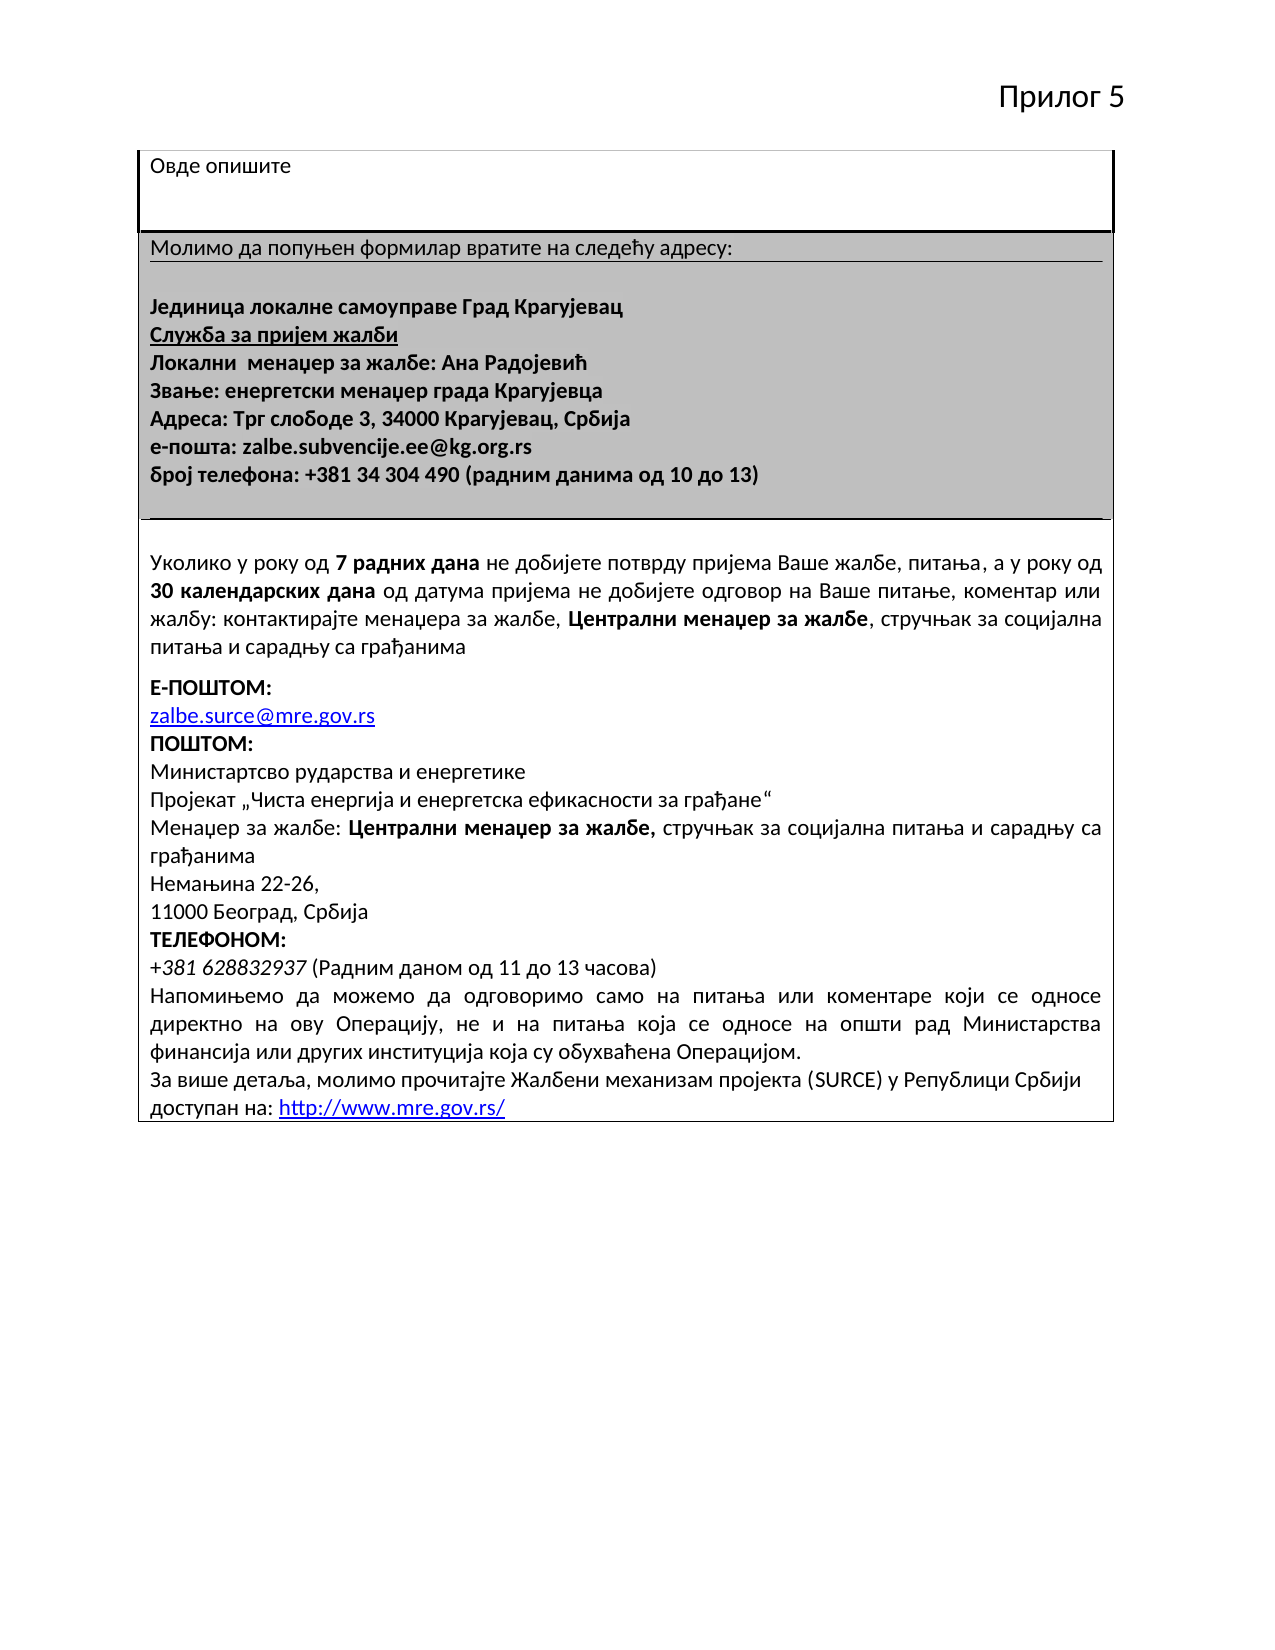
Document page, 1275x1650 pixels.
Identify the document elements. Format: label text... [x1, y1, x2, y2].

table_cell Уколико у року од 7 радних дана не добијете потврду пријема Ваше жалбе, питања, а у року од 30 календарских дана од датума пријема не добијете одговор на Ваше питање, коментар или жалбу: контактирајте менаџера за жалбе, Централни менаџер за жалбе, стручњак за социјална питања и сарадњу са грађанима Е-ПОШТОМ: zalbe.surce@mre.gov.rs ПОШТОМ: Министартсво рударства и енергетике Пројекат „Чиста енергија и енергетска ефикасности за грађане“ Менаџер за жалбе: Централни менаџер за жалбе, стручњак за социјална питања и сарадњу са грађанима Немањина 22-26, 11000 Београд, Србија ТЕЛЕФОНОМ: +381 628832937 (Радним даном од 11 до 13 часова) Напомињемо да можемо да одговоримо само на питања или коментаре који се односе директно на ову Операцију, не и на питања која се односе на општи рад Министарства финансија или других институција која су обухваћена Операцијом. За више детаља, молимо прочитајте Жалбени механизам пројекта (SURCE) у Републици Србији доступан на: http://www.mre.gov.rs/ [139, 519, 1113, 1121]
table_cell Молимо да попуњен формилар вратите на следећу адресу: Јединица локалне самоуправе Град Крагујевац Служба за пријем жалби Локални менаџер за жалбе: Ана Радојевић Звање: енергетски менаџер града Крагујевца Адреса: Трг слободе 3, 34000 Крагујевац, Србија е-пошта: zalbe.subvencije.ee@kg.org.rs број телефона: +381 34 304 490 (радним данима од 10 до 13) [139, 230, 1113, 519]
